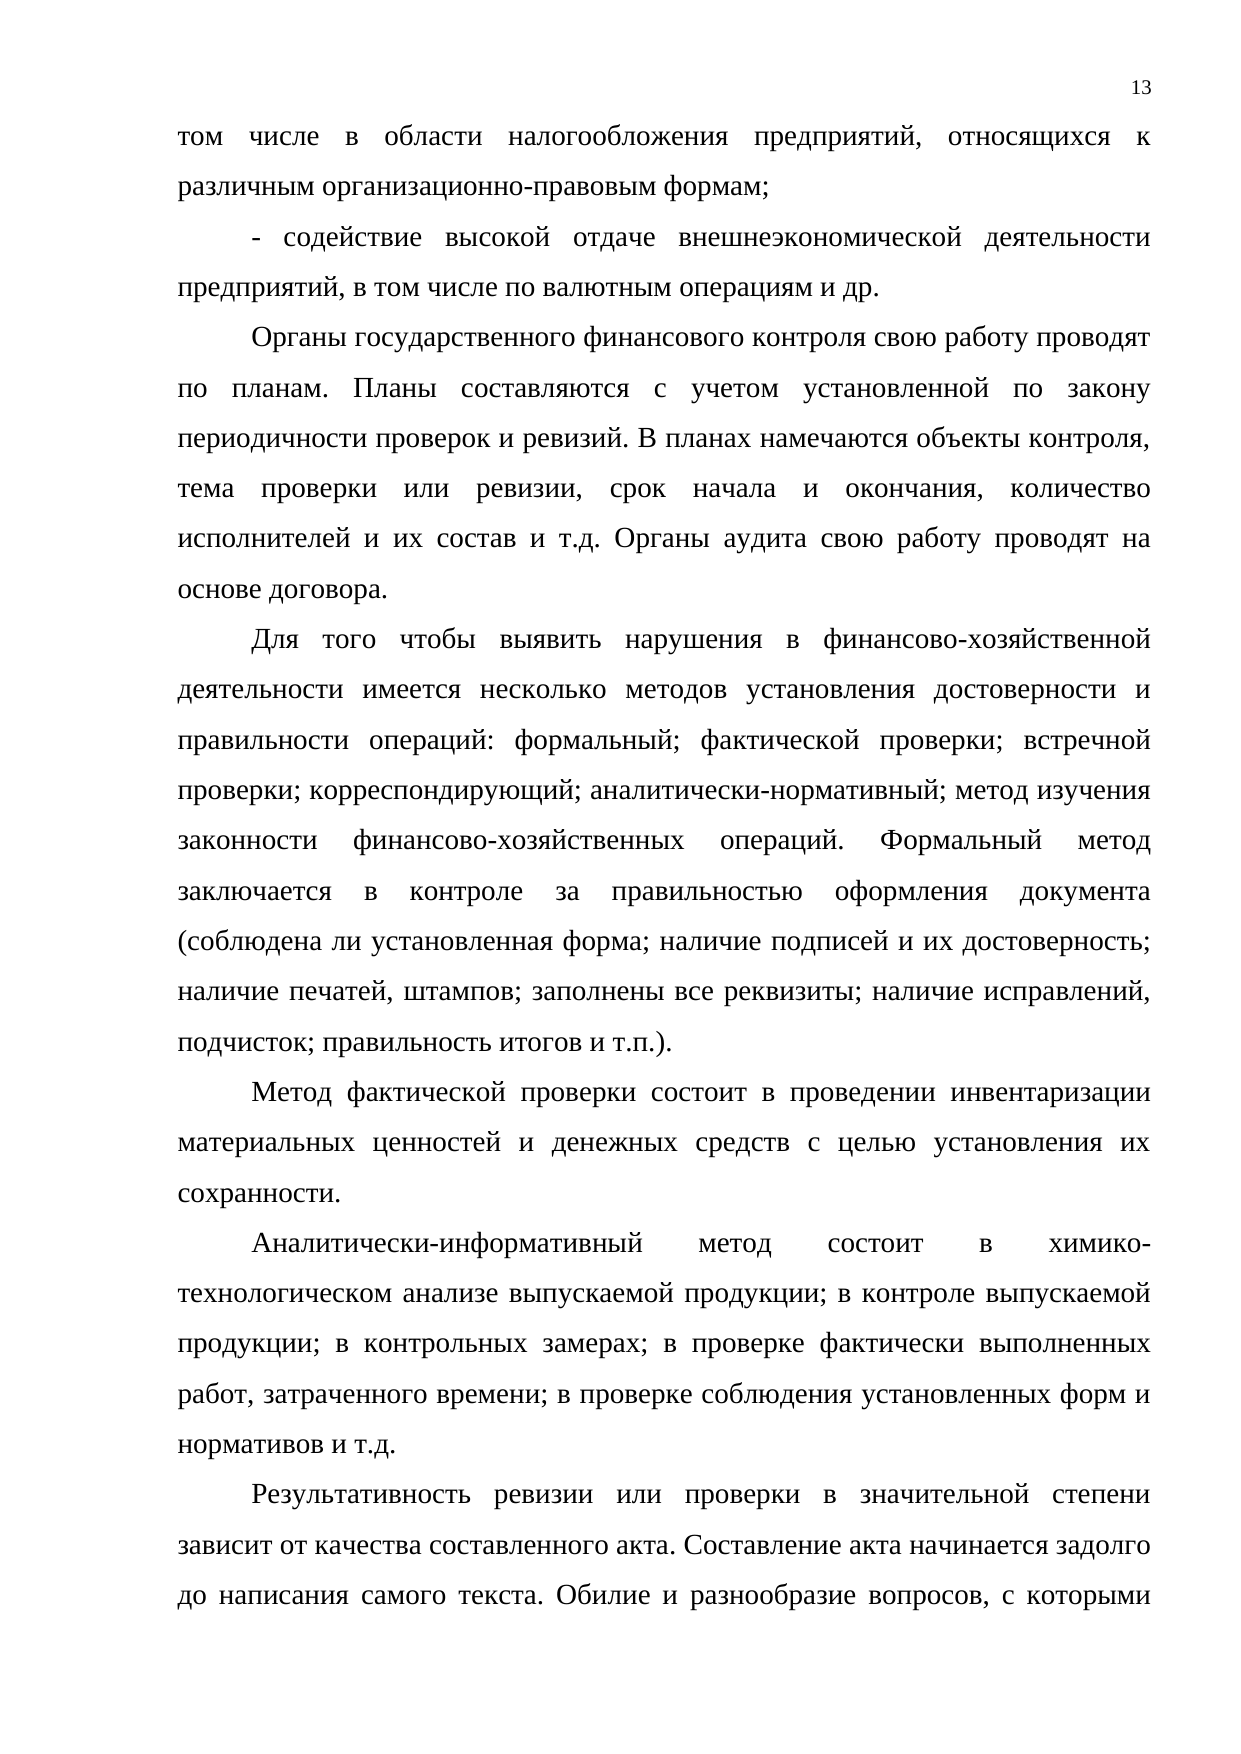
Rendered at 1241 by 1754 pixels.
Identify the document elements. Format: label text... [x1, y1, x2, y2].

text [177, 1477, 1152, 1611]
text Метод фактической проверки состоит в проведении инвентаризации материальных ценностей и денежных средств с целью установления их сохранности. [177, 1074, 1152, 1208]
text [177, 118, 1152, 202]
text Аналитически-информативный метод состоит в химико-технологическом анализе выпускаемой продукции; в контроле выпускаемой продукции; в контрольных замерах; в проверке фактически выполненных работ, затраченного времени; в проверке соблюдения установленных форм и нормативов и т.д. [177, 1225, 1152, 1460]
text Органы государственного финансового контроля свою работу проводят по планам. Планы составляются с учетом установленной по закону периодичности проверок и ревизий. В планах намечаются объекты контроля, тема проверки или ревизии, срок начала и окончания, количество исполнителей и их состав и т.д. Органы аудита свою работу проводят на основе договора. [177, 319, 1152, 604]
text - содействие высокой отдаче внешнеэкономической деятельности предприятий, в том числе по валютным операциям и др. [177, 219, 1152, 303]
text Для того чтобы выявить нарушения в финансово-хозяйственной деятельности имеется несколько методов установления достоверности и правильности операций: формальный; фактической проверки; встречной проверки; корреспондирующий; аналитически-нормативный; метод изучения законности финансово-хозяйственных операций. Формальный метод заключается в контроле за правильностью оформления документа (соблюдена ли установленная форма; наличие подписей и их достоверность; наличие печатей, штампов; заполнены все реквизиты; наличие исправлений, подчисток; правильность итогов и т.п.). [177, 621, 1152, 1057]
